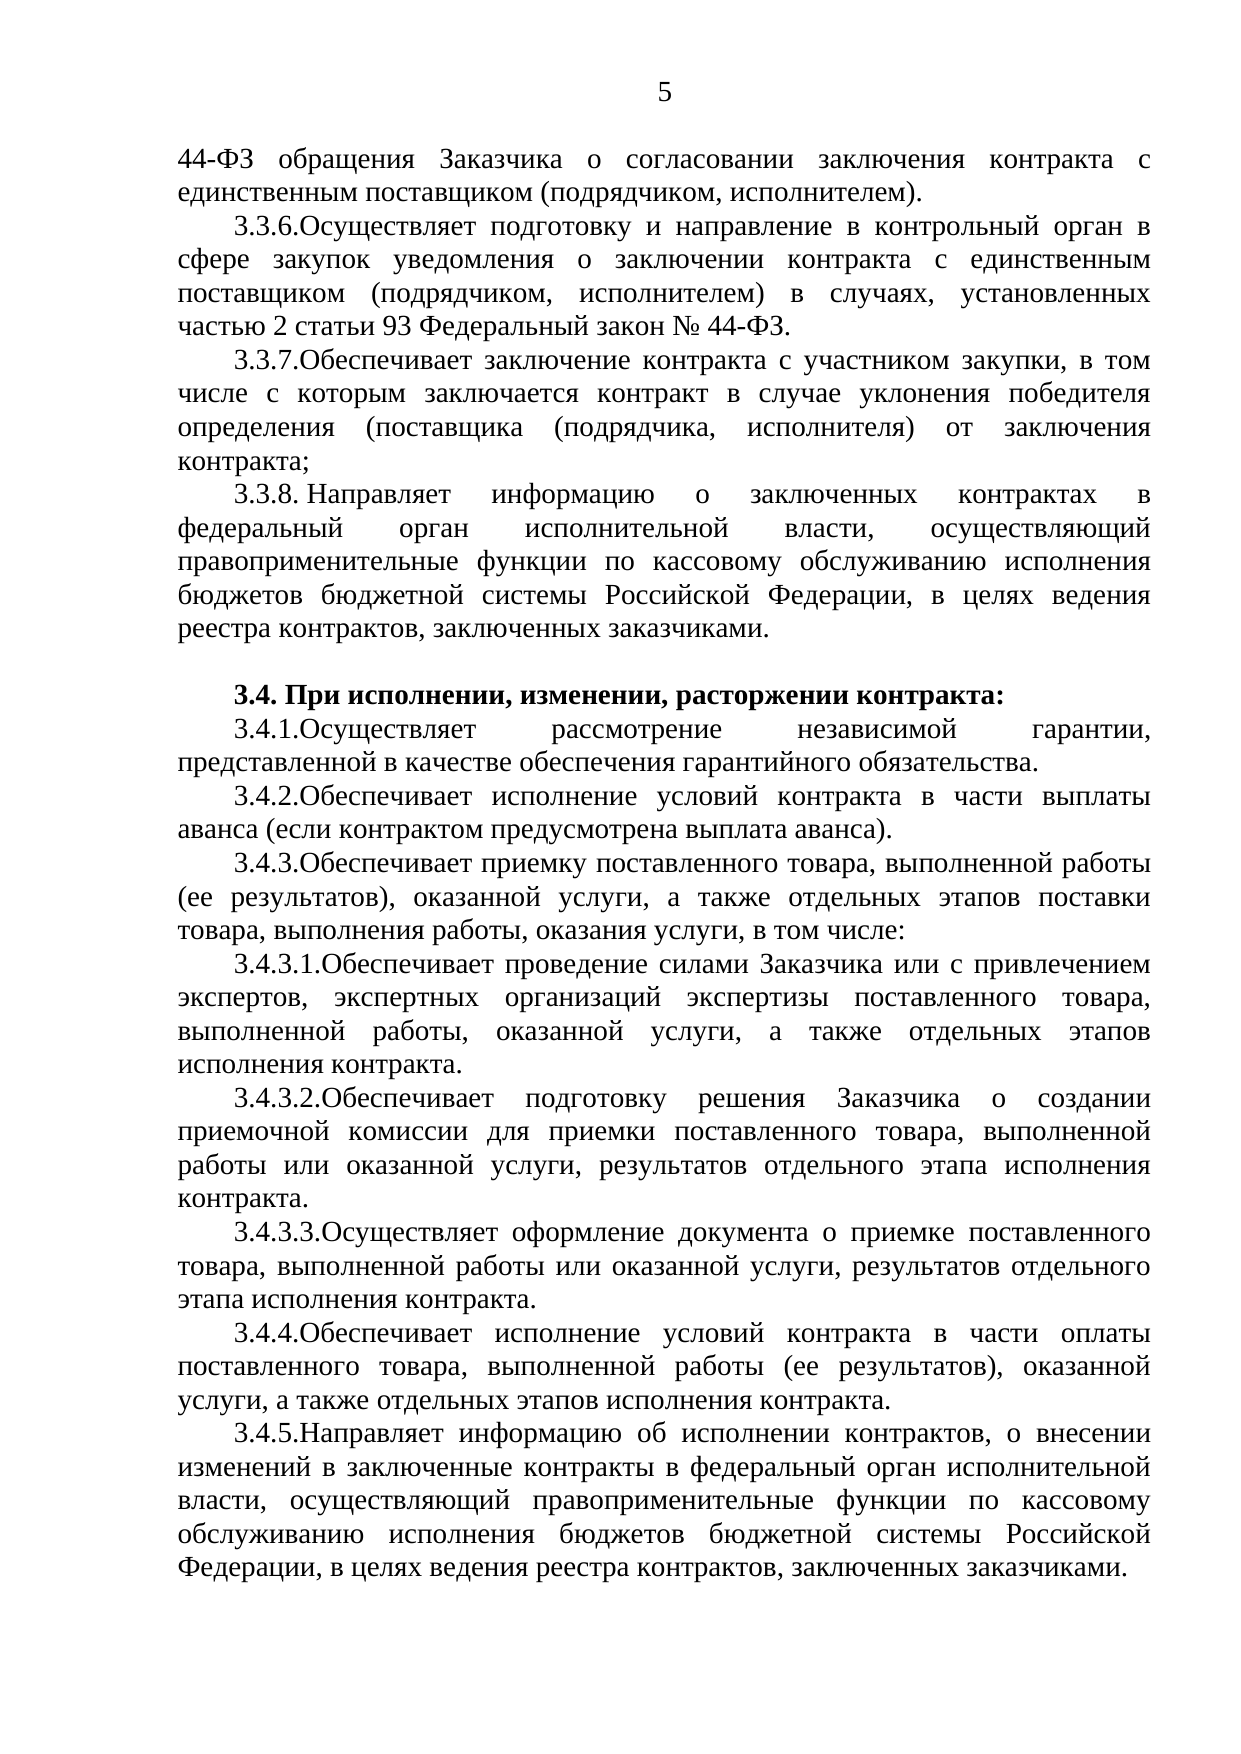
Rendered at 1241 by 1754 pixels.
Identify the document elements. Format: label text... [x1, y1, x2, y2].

text 3.4.2.Обеспечивает исполнение условий контракта в части выплаты аванса (если контрактом предусмотрена выплата аванса). [177, 778, 1152, 845]
text 3.4.3.1.Обеспечивает проведение силами Заказчика или с привлечением экспертов, экспертных организаций экспертизы поставленного товара, выполненной работы, оказанной услуги, а также отдельных этапов исполнения контракта. [177, 946, 1152, 1080]
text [177, 141, 1152, 208]
text 3.3.6.Осуществляет подготовку и направление в контрольный орган в сфере закупок уведомления о заключении контракта с единственным поставщиком (подрядчиком, исполнителем) в случаях, установленных частью 2 статьи 93 Федеральный закон № 44-ФЗ. [177, 208, 1152, 342]
text 3.3.7.Обеспечивает заключение контракта с участником закупки, в том числе с которым заключается контракт в случае уклонения победителя определения (поставщика (подрядчика, исполнителя) от заключения контракта; [177, 342, 1152, 476]
text 3.4.3.Обеспечивает приемку поставленного товара, выполненной работы (ее результатов), оказанной услуги, а также отдельных этапов поставки товара, выполнения работы, оказания услуги, в том числе: [177, 845, 1152, 946]
text 3.4.3.2.Обеспечивает подготовку решения Заказчика о создании приемочной комиссии для приемки поставленного товара, выполненной работы или оказанной услуги, результатов отдельного этапа исполнения контракта. [177, 1080, 1152, 1214]
text 3.4. При исполнении, изменении, расторжении контракта: [177, 677, 1152, 711]
text 3.3.8. Направляет информацию о заключенных контрактах в федеральный орган исполнительной власти, осуществляющий правоприменительные функции по кассовому обслуживанию исполнения бюджетов бюджетной системы Российской Федерации, в целях ведения реестра контрактов, заключенных заказчиками. [177, 476, 1152, 644]
text 3.4.4.Обеспечивает исполнение условий контракта в части оплаты поставленного товара, выполненной работы (ее результатов), оказанной услуги, а также отдельных этапов исполнения контракта. [177, 1315, 1152, 1415]
text 3.4.5.Направляет информацию об исполнении контрактов, о внесении изменений в заключенные контракты в федеральный орган исполнительной власти, осуществляющий правоприменительные функции по кассовому обслуживанию исполнения бюджетов бюджетной системы Российской Федерации, в целях ведения реестра контрактов, заключенных заказчиками. [177, 1415, 1152, 1583]
text 3.4.1.Осуществляет рассмотрение независимой гарантии, представленной в качестве обеспечения гарантийного обязательства. [177, 711, 1152, 778]
text 3.4.3.3.Осуществляет оформление документа о приемке поставленного товара, выполненной работы или оказанной услуги, результатов отдельного этапа исполнения контракта. [177, 1214, 1152, 1315]
